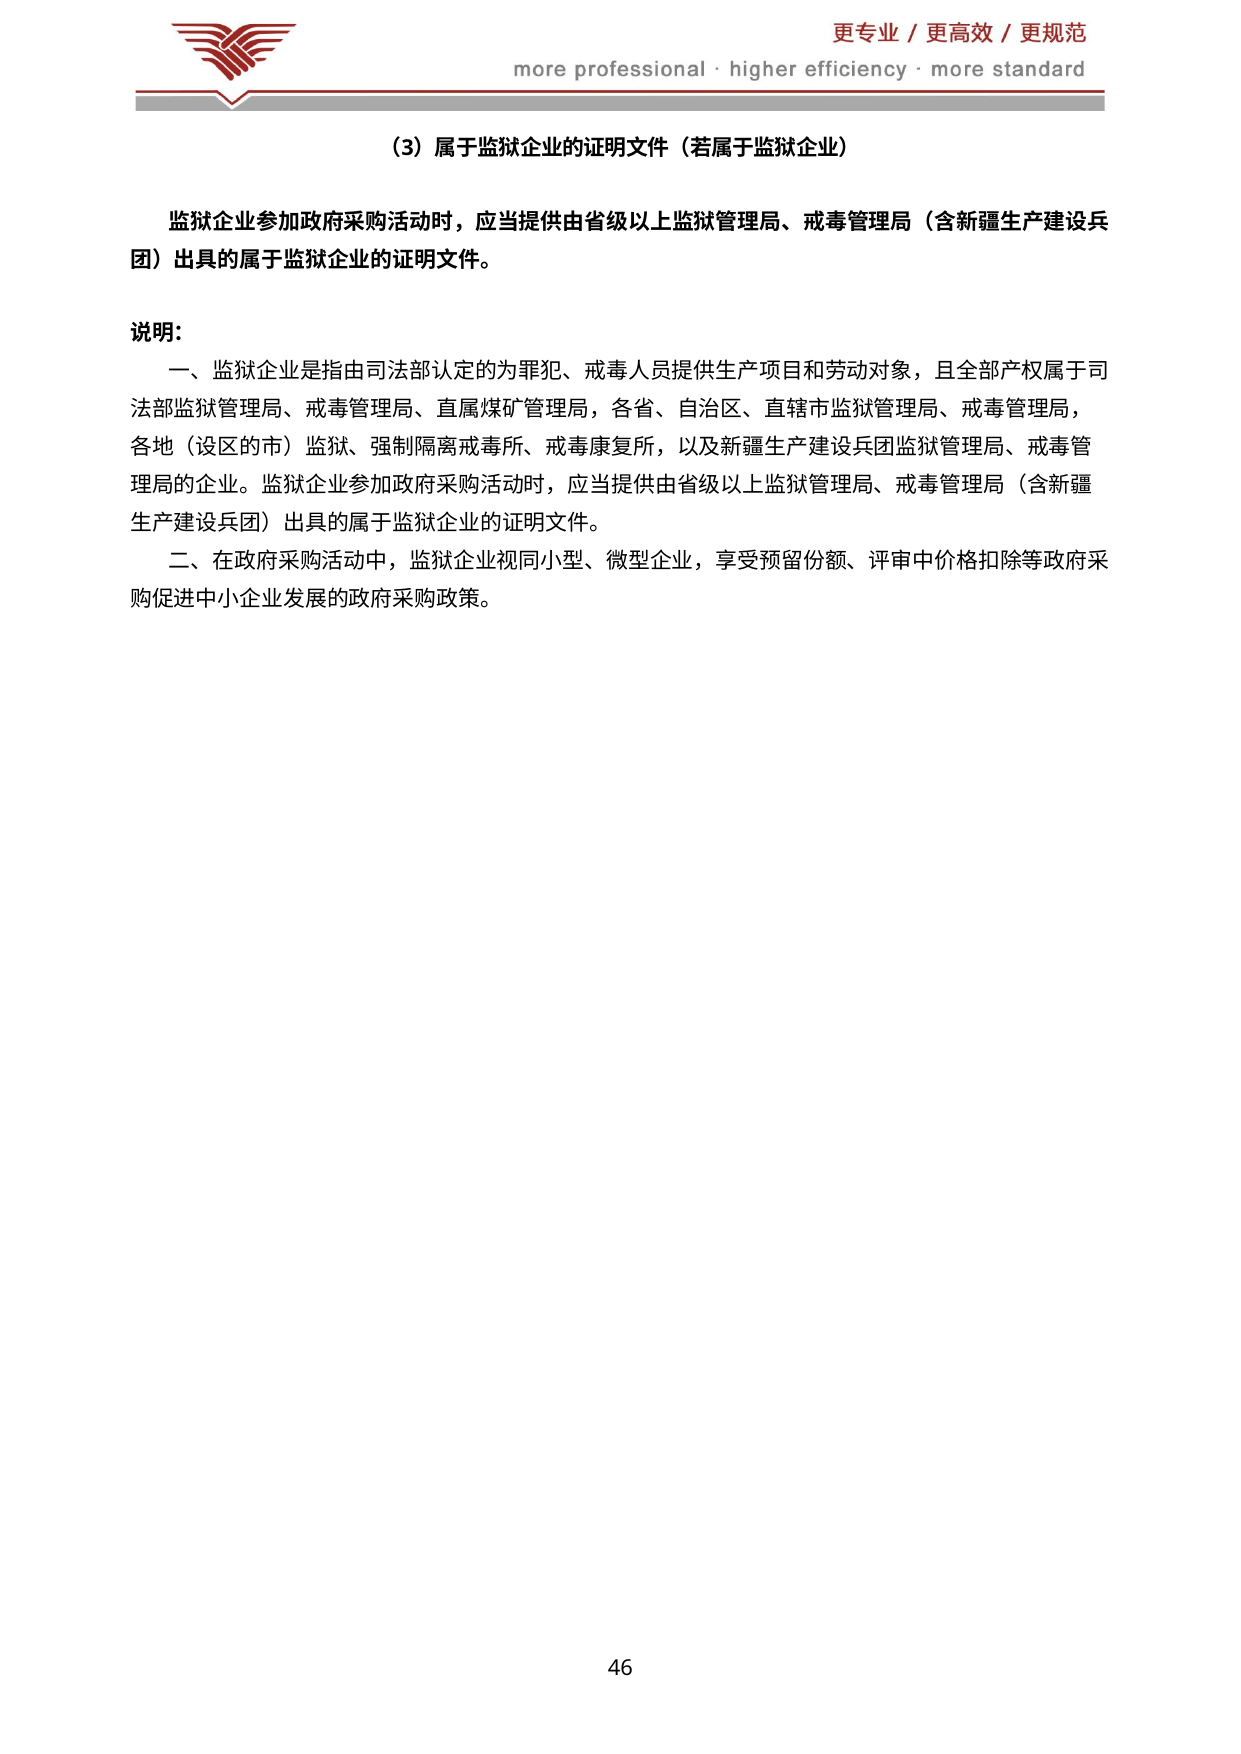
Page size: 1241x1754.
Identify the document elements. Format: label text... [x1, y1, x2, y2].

text 说明： [130, 315, 1110, 347]
text 一、监狱企业是指由司法部认定的为罪犯、戒毒人员提供生产项目和劳动对象，且全部产权属于司法部监狱管理局、戒毒管理局、直属煤矿管理局，各省、自治区、直辖市监狱管理局、戒毒管理局，各地（设区的市）监狱、强制隔离戒毒所、戒毒康复所，以及新疆生产建设兵团监狱管理局、戒毒管理局的企业。监狱企业参加政府采购活动时，应当提供由省级以上监狱管理局、戒毒管理局（含新疆生产建设兵团）出具的属于监狱企业的证明文件。 [130, 353, 1110, 537]
text 监狱企业参加政府采购活动时，应当提供由省级以上监狱管理局、戒毒管理局（含新疆生产建设兵团）出具的属于监狱企业的证明文件。 [130, 204, 1110, 273]
text （3）属于监狱企业的证明文件（若属于监狱企业） [130, 130, 1110, 162]
picture [135, 0, 1105, 111]
text 二、在政府采购活动中，监狱企业视同小型、微型企业，享受预留份额、评审中价格扣除等政府采购促进中小企业发展的政府采购政策。 [130, 543, 1110, 612]
